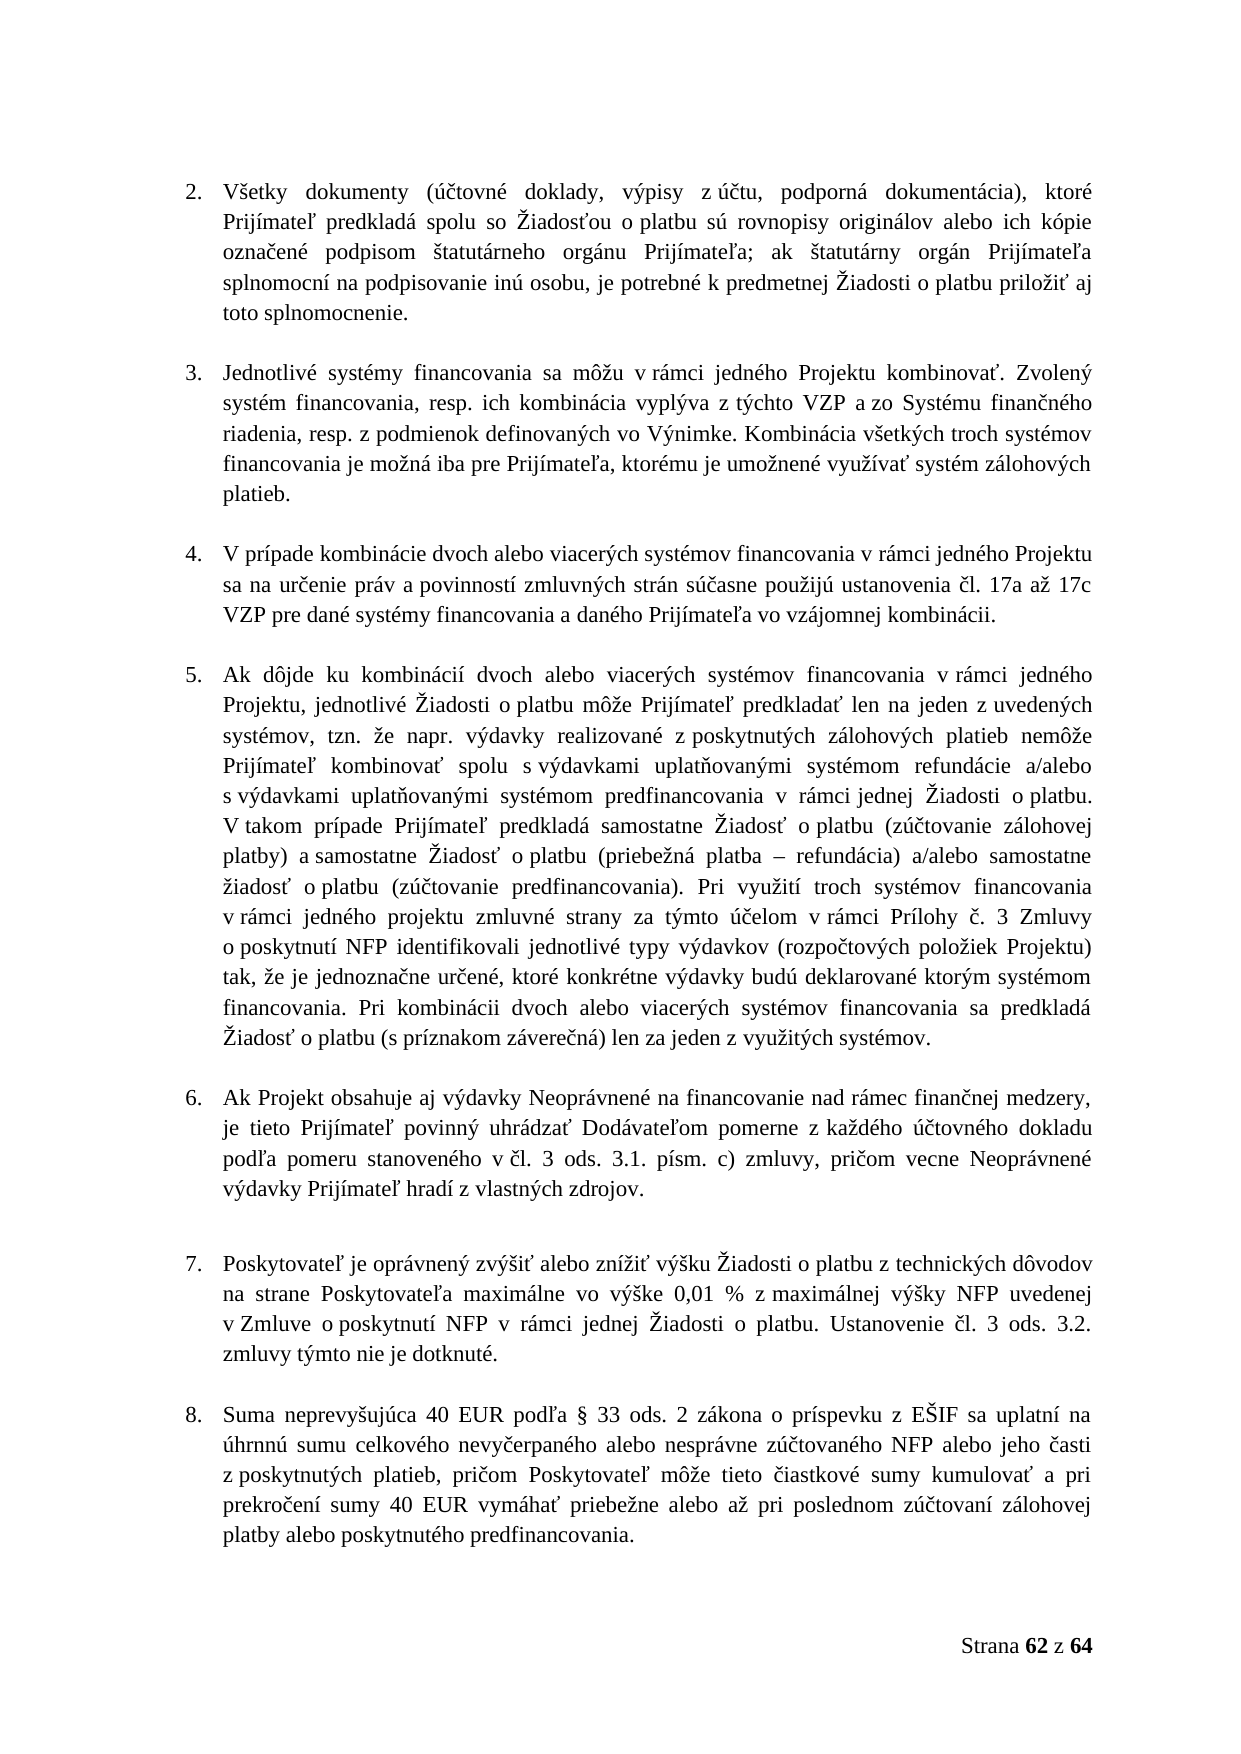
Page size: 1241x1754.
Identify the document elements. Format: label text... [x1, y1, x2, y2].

list Suma neprevyšujúca 40 EUR podľa § 33 ods. 2 zákona o príspevku z EŠIF sa uplatní na úhrnnú sumu celkového nevyčerpaného alebo nesprávne zúčtovaného NFP alebo jeho časti z poskytnutých platieb, pričom Poskytovateľ môže tieto čiastkové sumy kumulovať a pri prekročení sumy 40 EUR vymáhať priebežne alebo až pri poslednom zúčtovaní zálohovej platby alebo poskytnutého predfinancovania. [185, 1401, 1092, 1548]
list Všetky dokumenty (účtovné doklady, výpisy z účtu, podporná dokumentácia), ktoré Prijímateľ predkladá spolu so Žiadosťou o platbu sú rovnopisy originálov alebo ich kópie označené podpisom štatutárneho orgánu Prijímateľa; ak štatutárny orgán Prijímateľa splnomocní na podpisovanie inú osobu, je potrebné k predmetnej Žiadosti o platbu priložiť aj toto splnomocnenie. [185, 178, 1092, 325]
list Ak Projekt obsahuje aj výdavky Neoprávnené na financovanie nad rámec finančnej medzery, je tieto Prijímateľ povinný uhrádzať Dodávateľom pomerne z každého účtovného dokladu podľa pomeru stanoveného v čl. 3 ods. 3.1. písm. c) zmluvy, pričom vecne Neoprávnené výdavky Prijímateľ hradí z vlastných zdrojov. [185, 1084, 1092, 1201]
list Ak dôjde ku kombinácií dvoch alebo viacerých systémov financovania v rámci jedného Projektu, jednotlivé Žiadosti o platbu môže Prijímateľ predkladať len na jeden z uvedených systémov, tzn. že napr. výdavky realizované z poskytnutých zálohových platieb nemôže Prijímateľ kombinovať spolu s výdavkami uplatňovanými systémom refundácie a/alebo s výdavkami uplatňovanými systémom predfinancovania v rámci jednej Žiadosti o platbu. V takom prípade Prijímateľ predkladá samostatne Žiadosť o platbu (zúčtovanie zálohovej platby) a samostatne Žiadosť o platbu (priebežná platba – refundácia) a/alebo samostatne žiadosť o platbu (zúčtovanie predfinancovania). Pri využití troch systémov financovania v rámci jedného projektu zmluvné strany za týmto účelom v rámci Prílohy č. 3 Zmluvy o poskytnutí NFP identifikovali jednotlivé typy výdavkov (rozpočtových položiek Projektu) tak, že je jednoznačne určené, ktoré konkrétne výdavky budú deklarované ktorým systémom financovania. Pri kombinácii dvoch alebo viacerých systémov financovania sa predkladá Žiadosť o platbu (s príznakom záverečná) len za jeden z využitých systémov. [185, 661, 1092, 1050]
list V prípade kombinácie dvoch alebo viacerých systémov financovania v rámci jedného Projektu sa na určenie práv a povinností zmluvných strán súčasne použijú ustanovenia čl. 17a až 17c VZP pre dané systémy financovania a daného Prijímateľa vo vzájomnej kombinácii. [185, 540, 1092, 627]
list Poskytovateľ je oprávnený zvýšiť alebo znížiť výšku Žiadosti o platbu z technických dôvodov na strane Poskytovateľa maximálne vo výške 0,01 % z maximálnej výšky NFP uvedenej v Zmluve o poskytnutí NFP v rámci jednej Žiadosti o platbu. Ustanovenie čl. 3 ods. 3.2. zmluvy týmto nie je dotknuté. [185, 1250, 1092, 1367]
list Jednotlivé systémy financovania sa môžu v rámci jedného Projektu kombinovať. Zvolený systém financovania, resp. ich kombinácia vyplýva z týchto VZP a zo Systému finančného riadenia, resp. z podmienok definovaných vo Výnimke. Kombinácia všetkých troch systémov financovania je možná iba pre Prijímateľa, ktorému je umožnené využívať systém zálohových platieb. [185, 359, 1092, 506]
